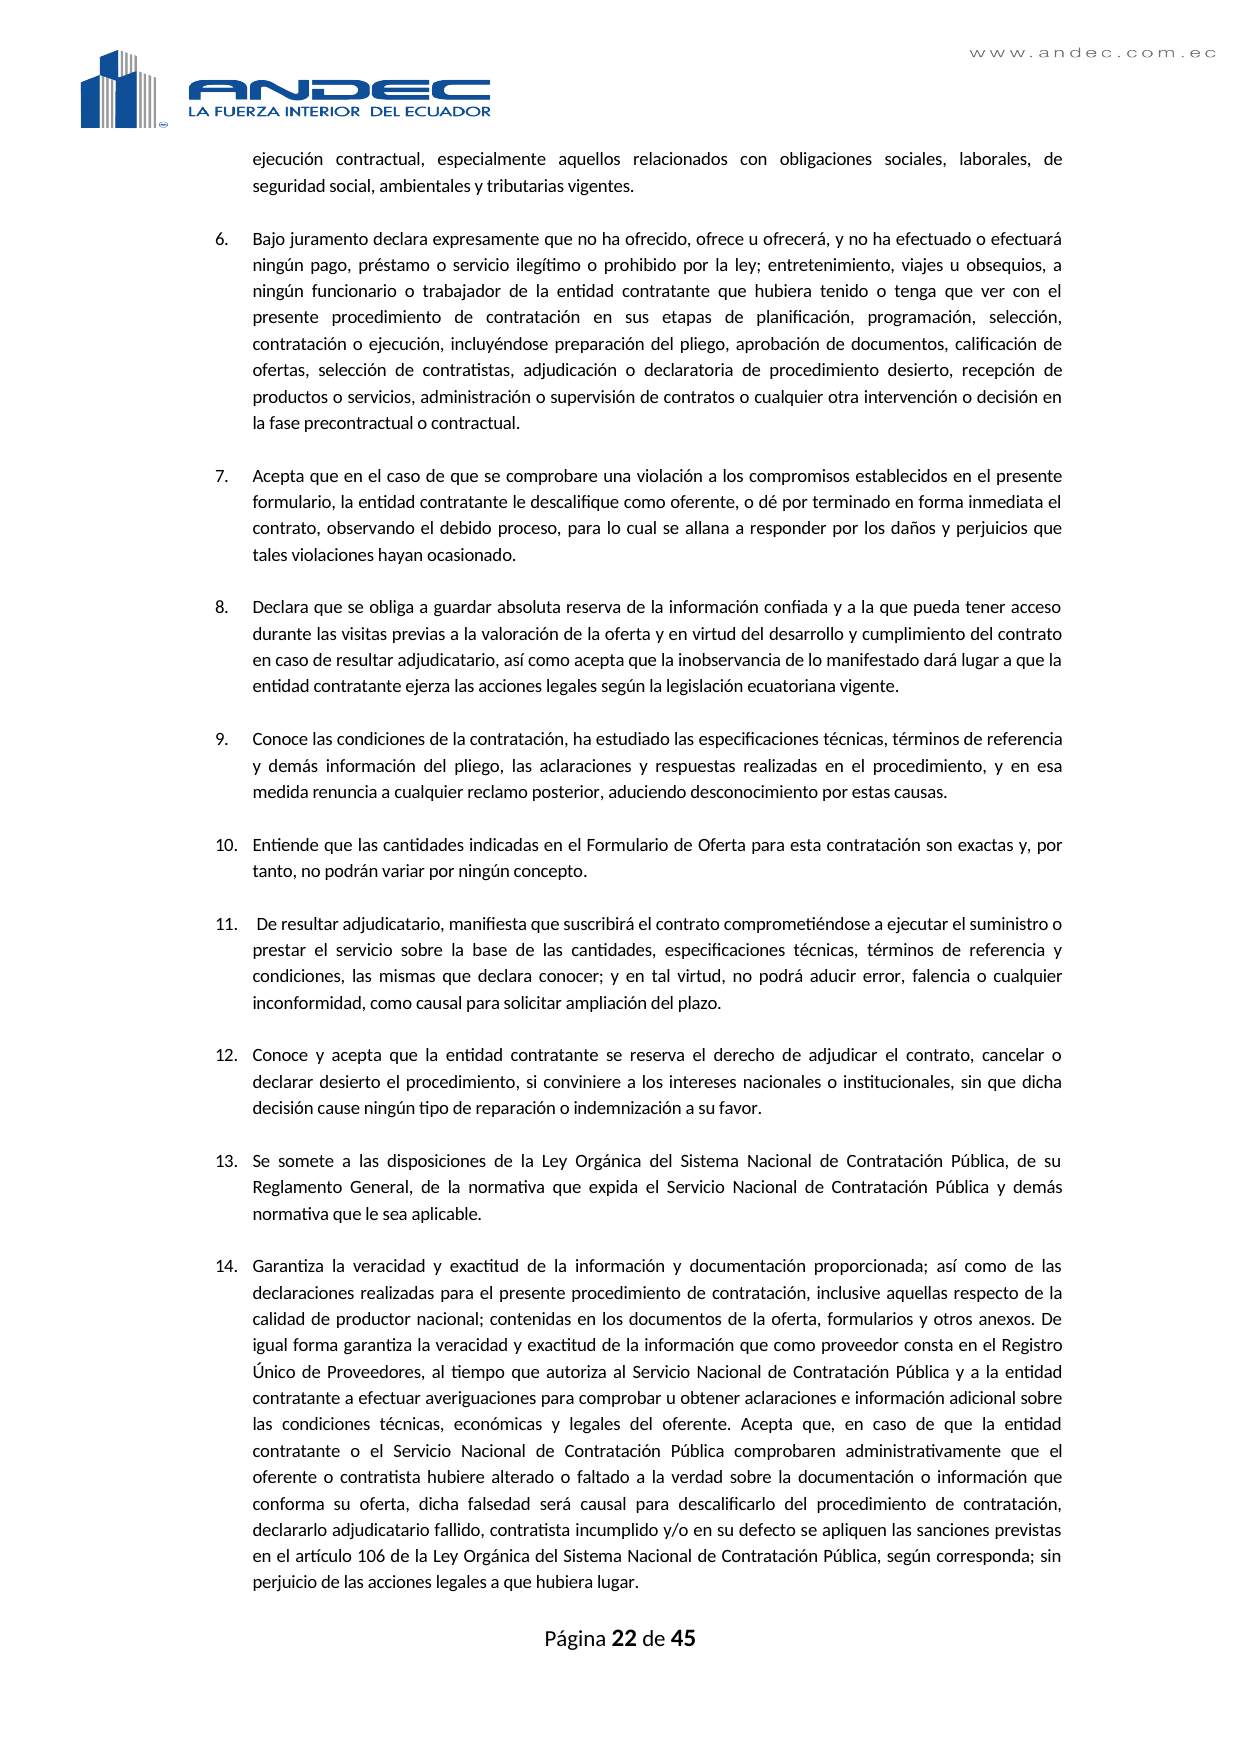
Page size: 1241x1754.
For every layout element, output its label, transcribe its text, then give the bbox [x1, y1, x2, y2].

list Declara que se obliga a guardar absoluta reserva de la información confiada y a la que pueda tener acceso durante las visitas previas a la valoración de la oferta y en virtud del desarrollo y cumplimiento del contrato en caso de resultar adjudicatario, así como acepta que la inobservancia de lo manifestado dará lugar a que la entidad contratante ejerza las acciones legales según la legislación ecuatoriana vigente. [215, 596, 1063, 698]
list Se somete a las disposiciones de la Ley Orgánica del Sistema Nacional de Contratación Pública, de su Reglamento General, de la normativa que expida el Servicio Nacional de Contratación Pública y demás normativa que le sea aplicable. [215, 1149, 1063, 1225]
list De resultar adjudicatario, manifiesta que suscribirá el contrato comprometiéndose a ejecutar el suministro o prestar el servicio sobre la base de las cantidades, especificaciones técnicas, términos de referencia y condiciones, las mismas que declara conocer; y en tal virtud, no podrá aducir error, falencia o cualquier inconformidad, como causal para solicitar ampliación del plazo. [215, 912, 1063, 1014]
list Entiende que las cantidades indicadas en el Formulario de Oferta para esta contratación son exactas y, por tanto, no podrán variar por ningún concepto. [215, 833, 1063, 882]
list Garantiza la veracidad y exactitud de la información y documentación proporcionada; así como de las declaraciones realizadas para el presente procedimiento de contratación, inclusive aquellas respecto de la calidad de productor nacional; contenidas en los documentos de la oferta, formularios y otros anexos. De igual forma garantiza la veracidad y exactitud de la información que como proveedor consta en el Registro Único de Proveedores, al tiempo que autoriza al Servicio Nacional de Contratación Pública y a la entidad contratante a efectuar averiguaciones para comprobar u obtener aclaraciones e información adicional sobre las condiciones técnicas, económicas y legales del oferente. Acepta que, en caso de que la entidad contratante o el Servicio Nacional de Contratación Pública comprobaren administrativamente que el oferente o contratista hubiere alterado o faltado a la verdad sobre la documentación o información que conforma su oferta, dicha falsedad será causal para descalificarlo del procedimiento de contratación, declararlo adjudicatario fallido, contratista incumplido y/o en su defecto se apliquen las sanciones previstas en el artículo 106 de la Ley Orgánica del Sistema Nacional de Contratación Pública, según corresponda; sin perjuicio de las acciones legales a que hubiera lugar. [215, 1254, 1063, 1594]
list Bajo juramento declara expresamente que no ha ofrecido, ofrece u ofrecerá, y no ha efectuado o efectuará ningún pago, préstamo o servicio ilegítimo o prohibido por la ley; entretenimiento, viajes u obsequios, a ningún funcionario o trabajador de la entidad contratante que hubiera tenido o tenga que ver con el presente procedimiento de contratación en sus etapas de planificación, programación, selección, contratación o ejecución, incluyéndose preparación del pliego, aprobación de documentos, calificación de ofertas, selección de contratistas, adjudicación o declaratoria de procedimiento desierto, recepción de productos o servicios, administración o supervisión de contratos o cualquier otra intervención o decisión en la fase precontractual o contractual. [215, 227, 1063, 434]
list Acepta que en el caso de que se comprobare una violación a los compromisos establecidos en el presente formulario, la entidad contratante le descalifique como oferente, o dé por terminado en forma inmediata el contrato, observando el debido proceso, para lo cual se allana a responder por los daños y perjuicios que tales violaciones hayan ocasionado. [215, 464, 1063, 566]
list Conoce y acepta que la entidad contratante se reserva el derecho de adjudicar el contrato, cancelar o declarar desierto el procedimiento, si conviniere a los intereses nacionales o institucionales, sin que dicha decisión cause ningún tipo de reparación o indemnización a su favor. [215, 1044, 1063, 1119]
picture [5, 21, 1241, 147]
list Conoce las condiciones de la contratación, ha estudiado las especificaciones técnicas, términos de referencia y demás información del pliego, las aclaraciones y respuestas realizadas en el procedimiento, y en esa medida renuncia a cualquier reclamo posterior, aduciendo desconocimiento por estas causas. [215, 727, 1063, 803]
